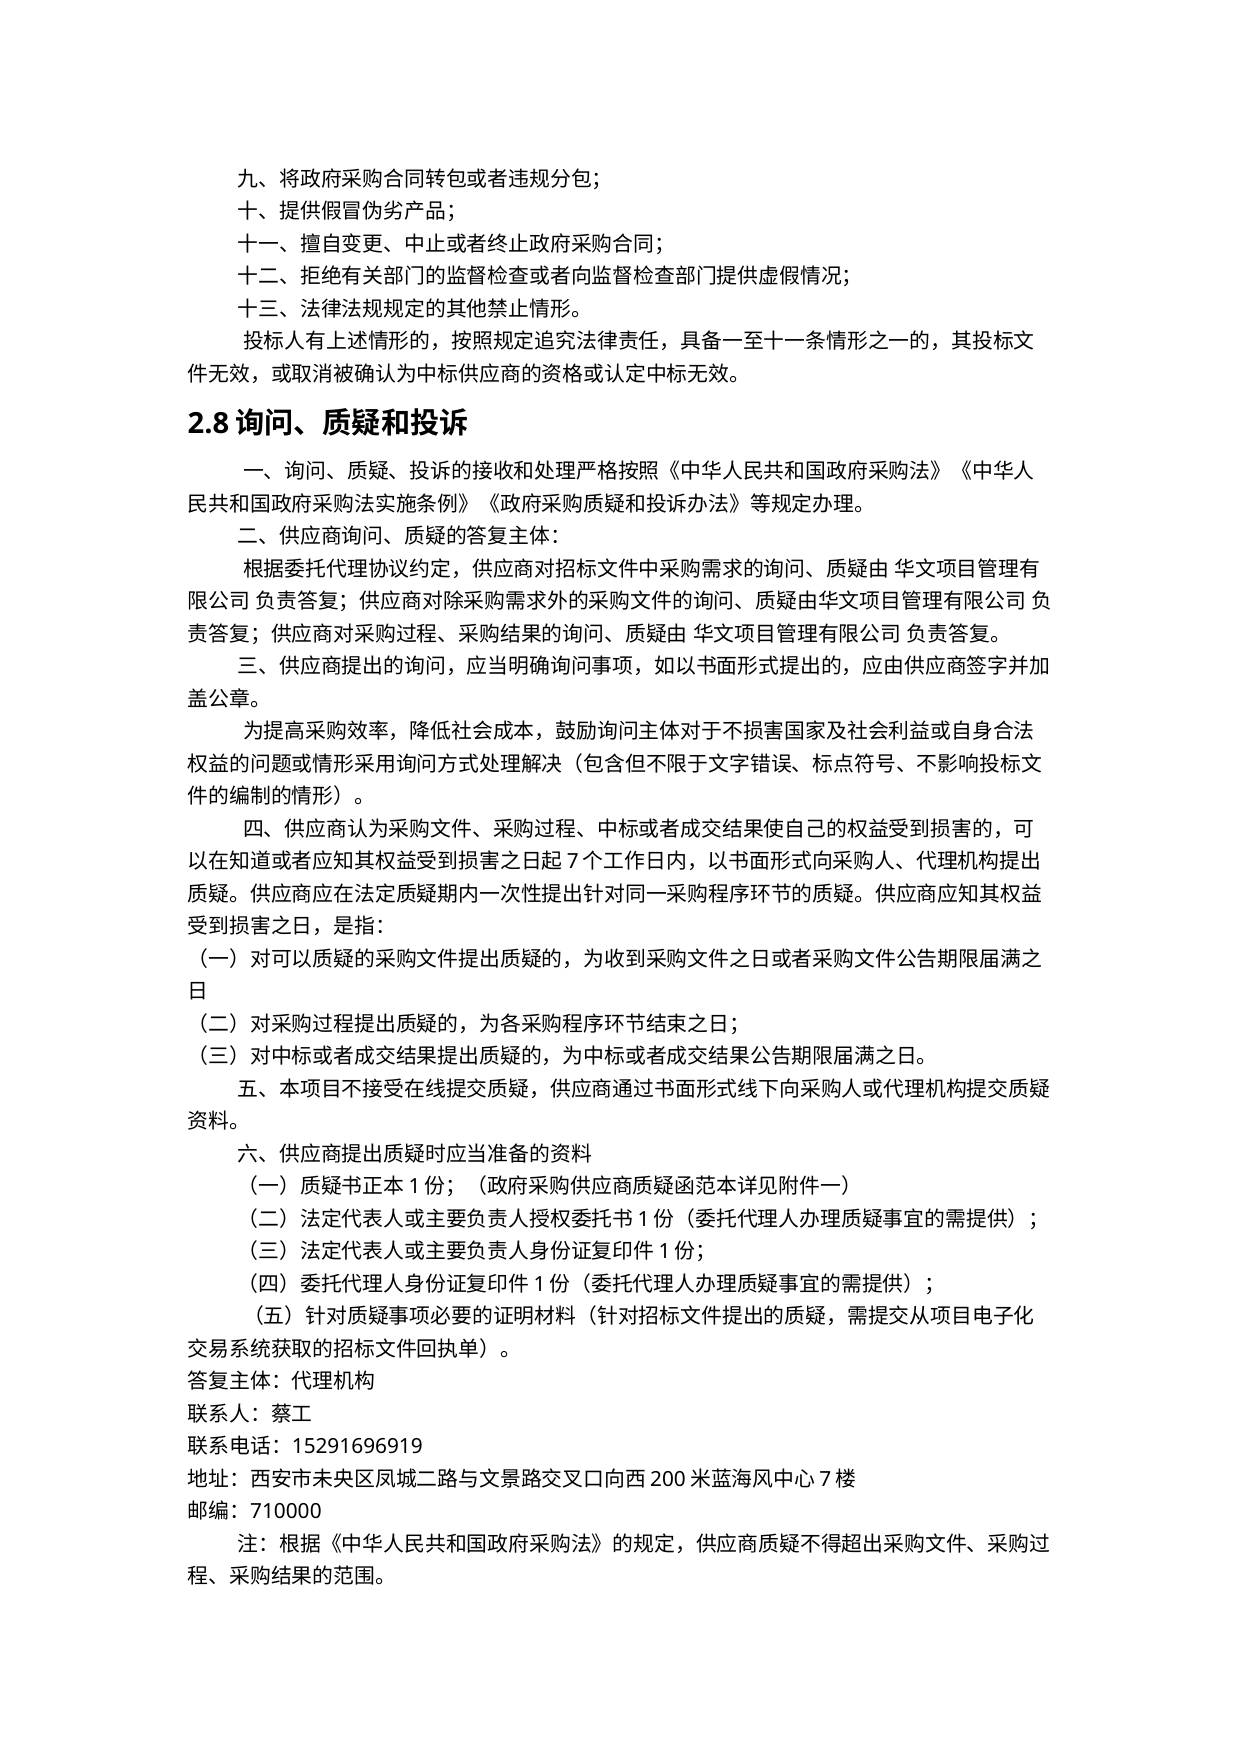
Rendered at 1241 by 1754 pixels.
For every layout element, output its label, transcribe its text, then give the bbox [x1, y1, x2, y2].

text （五）针对质疑事项必要的证明材料（针对招标文件提出的质疑，需提交从项目电子化交易系统获取的招标文件回执单）。 [187, 1299, 1053, 1364]
text 十三、法律法规规定的其他禁止情形。 [187, 292, 1053, 324]
text （一）对可以质疑的采购文件提出质疑的，为收到采购文件之日或者采购文件公告期限届满之日 [187, 942, 1053, 1007]
text （三）法定代表人或主要负责人身份证复印件1份； [187, 1234, 1053, 1267]
text 五、本项目不接受在线提交质疑，供应商通过书面形式线下向采购人或代理机构提交质疑资料。 [187, 1072, 1053, 1137]
text 一、询问、质疑、投诉的接收和处理严格按照《中华人民共和国政府采购法》《中华人民共和国政府采购法实施条例》《政府采购质疑和投诉办法》等规定办理。 [187, 454, 1053, 519]
text （二）法定代表人或主要负责人授权委托书1份（委托代理人办理质疑事宜的需提供）； [187, 1202, 1053, 1234]
text 根据委托代理协议约定，供应商对招标文件中采购需求的询问、质疑由 华文项目管理有限公司 负责答复；供应商对除采购需求外的采购文件的询问、质疑由华文项目管理有限公司 负责答复；供应商对采购过程、采购结果的询问、质疑由 华文项目管理有限公司 负责答复。 [187, 552, 1053, 649]
text （三）对中标或者成交结果提出质疑的，为中标或者成交结果公告期限届满之日。 [187, 1039, 1053, 1072]
text 十一、擅自变更、中止或者终止政府采购合同； [187, 227, 1053, 259]
text 邮编：710000 [187, 1494, 1053, 1527]
text 六、供应商提出质疑时应当准备的资料 [187, 1137, 1053, 1169]
text 答复主体：代理机构 [187, 1364, 1053, 1397]
text （二）对采购过程提出质疑的，为各采购程序环节结束之日； [187, 1007, 1053, 1039]
text 注：根据《中华人民共和国政府采购法》的规定，供应商质疑不得超出采购文件、采购过程、采购结果的范围。 [187, 1527, 1053, 1592]
text 四、供应商认为采购文件、采购过程、中标或者成交结果使自己的权益受到损害的，可以在知道或者应知其权益受到损害之日起7个工作日内，以书面形式向采购人、代理机构提出质疑。供应商应在法定质疑期内一次性提出针对同一采购程序环节的质疑。供应商应知其权益受到损害之日，是指： [187, 812, 1053, 942]
text （一）质疑书正本1份；（政府采购供应商质疑函范本详见附件一） [187, 1169, 1053, 1202]
text 十二、拒绝有关部门的监督检查或者向监督检查部门提供虚假情况； [187, 259, 1053, 292]
text 2.8询问、质疑和投诉 [187, 389, 1053, 454]
text 联系人：蔡工 [187, 1397, 1053, 1429]
text 为提高采购效率，降低社会成本，鼓励询问主体对于不损害国家及社会利益或自身合法权益的问题或情形采用询问方式处理解决（包含但不限于文字错误、标点符号、不影响投标文件的编制的情形）。 [187, 714, 1053, 812]
text 十、提供假冒伪劣产品； [187, 194, 1053, 227]
text 联系电话：15291696919 [187, 1429, 1053, 1462]
text 九、将政府采购合同转包或者违规分包； [187, 162, 1053, 194]
text 三、供应商提出的询问，应当明确询问事项，如以书面形式提出的，应由供应商签字并加盖公章。 [187, 649, 1053, 714]
text （四）委托代理人身份证复印件1份（委托代理人办理质疑事宜的需提供）； [187, 1267, 1053, 1299]
text 地址：西安市未央区凤城二路与文景路交叉口向西200米蓝海风中心7楼 [187, 1462, 1053, 1494]
text 二、供应商询问、质疑的答复主体： [187, 519, 1053, 552]
text 投标人有上述情形的，按照规定追究法律责任，具备一至十一条情形之一的，其投标文件无效，或取消被确认为中标供应商的资格或认定中标无效。 [187, 324, 1053, 389]
